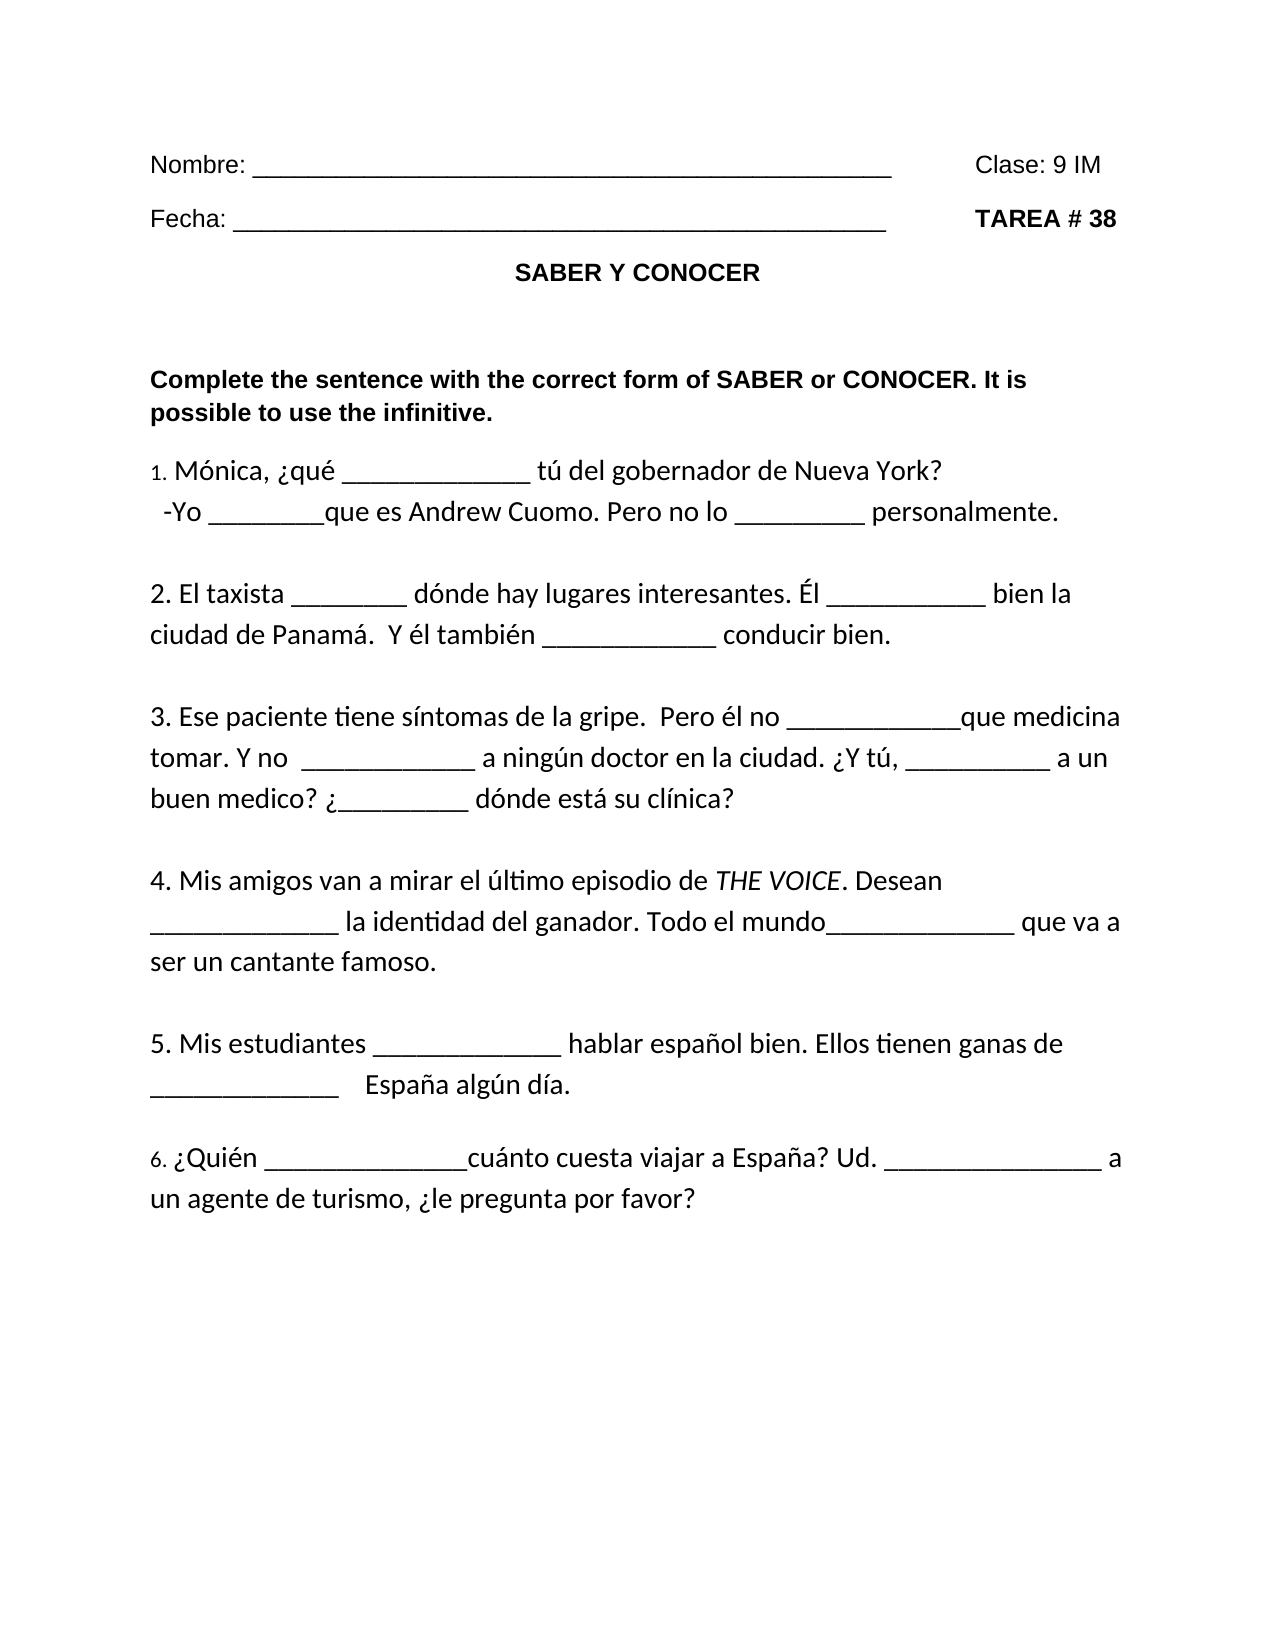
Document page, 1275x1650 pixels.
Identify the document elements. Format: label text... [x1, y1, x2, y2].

text Nombre: ______________________________________________ Clase: 9 IM [150, 150, 1125, 179]
text Fecha: _______________________________________________ TAREA # 38 [150, 204, 1125, 233]
text 1. Mónica, ¿qué _____________ tú del gobernador de Nueva York? -Yo ________que es Andrew Cuomo. Pero no lo _________ personalmente. 2. El taxista ________ dónde hay lugares interesantes. Él ___________ bien la ciudad de Panamá. Y él también ____________ conducir bien. 3. Ese paciente tiene síntomas de la gripe. Pero él no ____________que medicina tomar. Y no ____________ a ningún doctor en la ciudad. ¿Y tú, __________ a un buen medico? ¿_________ dónde está su clínica? 4. Mis amigos van a mirar el último episodio de THE VOICE. Desean _____________ la identidad del ganador. Todo el mundo_____________ que va a ser un cantante famoso. 5. Mis estudiantes _____________ hablar español bien. Ellos tienen ganas de _____________ España algún día. 6. ¿Quién ______________cuánto cuesta viajar a España? Ud. _______________ a un agente de turismo, ¿le pregunta por favor? [150, 452, 1125, 1216]
text Complete the sentence with the correct form of SABER or CONOCER. It is possible to use the infinitive. [150, 365, 1125, 427]
text SABER Y CONOCER [150, 258, 1125, 286]
